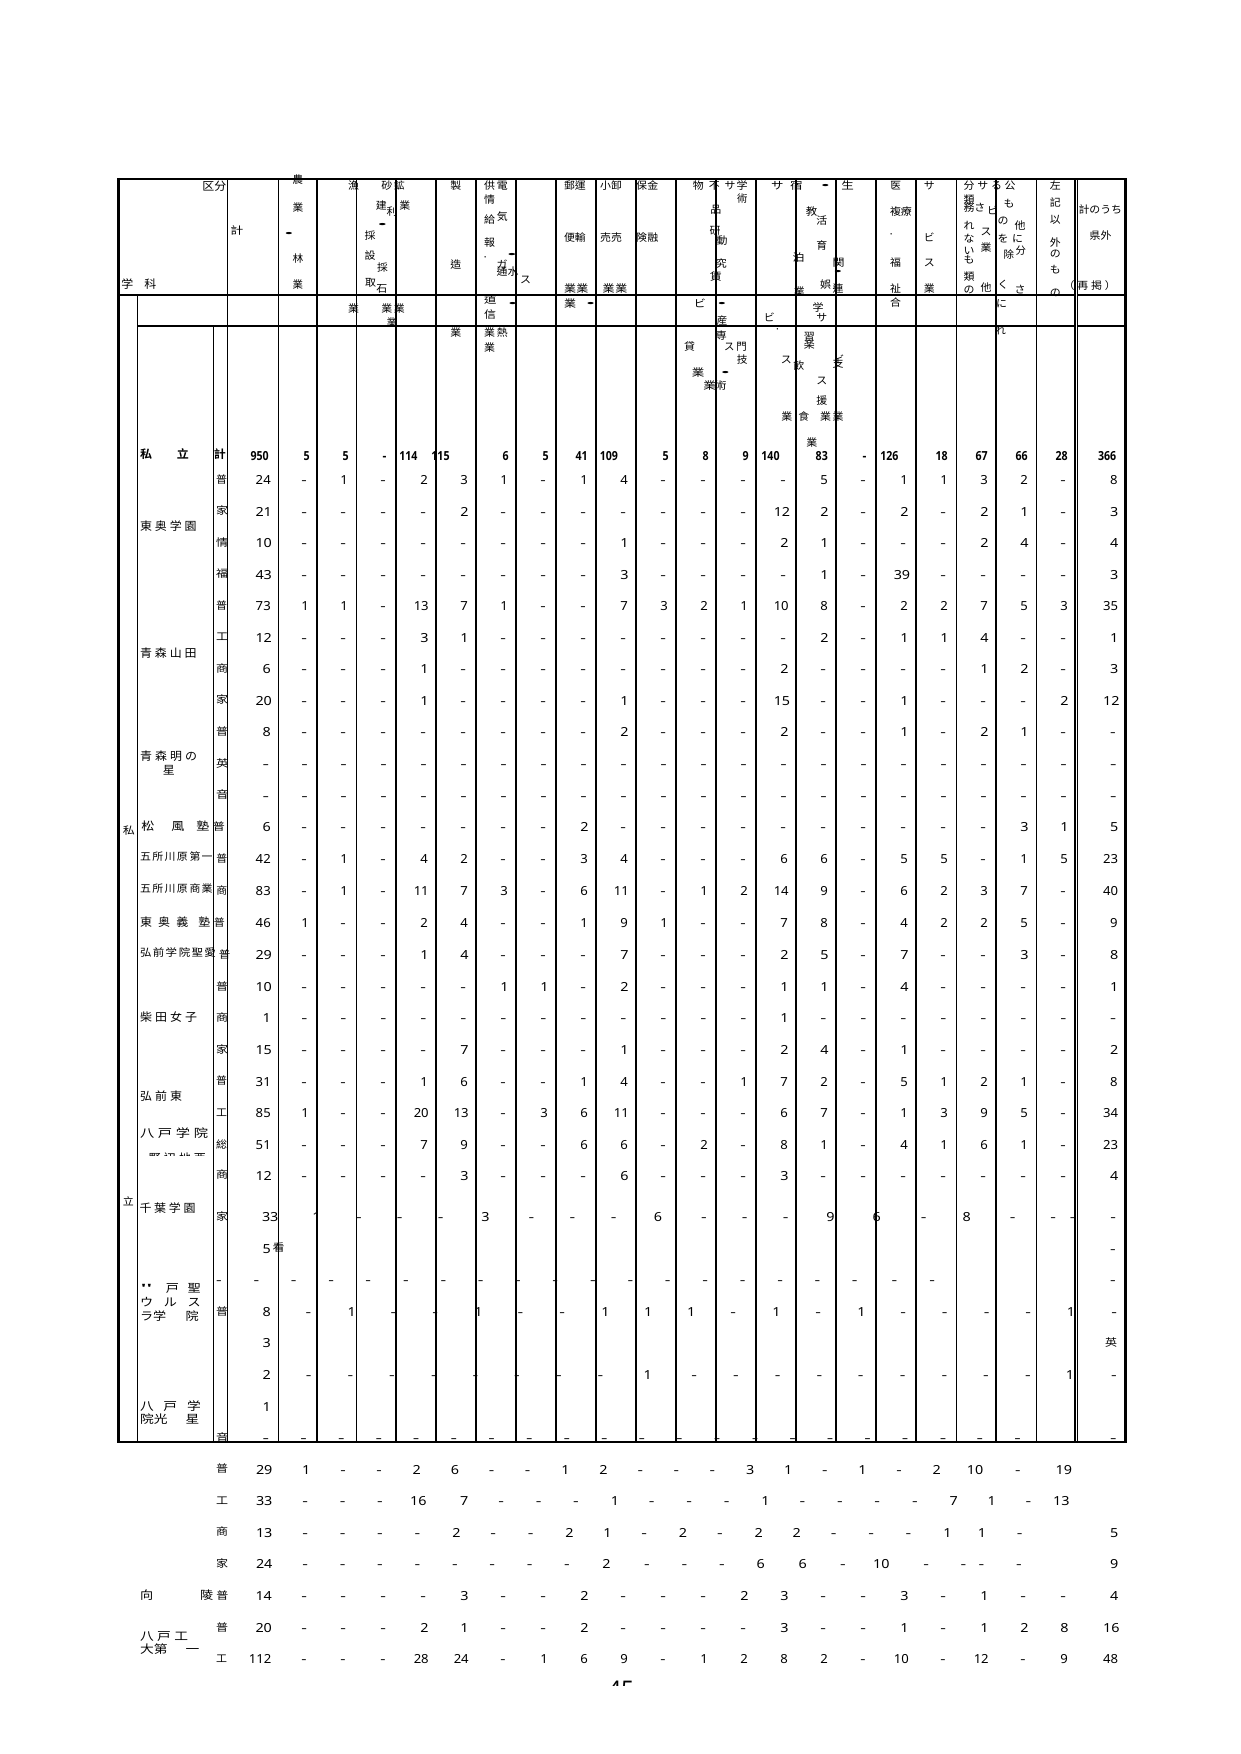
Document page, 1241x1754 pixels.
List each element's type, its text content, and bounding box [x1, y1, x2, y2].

text 泊 関 ・ [776, 252, 861, 278]
text 福 43 - - - - - - - - 3 - - - - 1 - 39 - - - - 3 [216, 566, 1240, 583]
text 採 設 [364, 231, 421, 262]
text 商 13 - - - - 2 - - 2 1 - 2 - 2 2 - - - 1 1 - 5 [216, 1524, 1240, 1541]
text 分 サ る 公 [963, 178, 1027, 192]
text 普 24 - 1 - 2 3 1 - 1 4 - - - - 5 - 1 1 3 2 - 8 [216, 471, 1240, 488]
text 私 松 風 塾 普 6 - - - - - - - 2 - - - - - - - - - - 3 1 5 [123, 818, 1240, 838]
text 学 科 業 [75, 276, 303, 292]
text 英 - - - - - - - - - - - - - - - - - - - - - - [216, 755, 1240, 772]
list ビ [890, 230, 947, 244]
text 漁 砂鉱 建利業 [331, 173, 421, 214]
text 業 食 業業 業 [764, 409, 861, 449]
text に れ [976, 297, 1027, 337]
text 郵運 小卸 保金 [564, 178, 667, 193]
text 東 奥 学 園 [140, 518, 201, 534]
text のも [1049, 243, 1062, 277]
list 楽 習 [776, 323, 861, 356]
text の （ 再 掲 ） [1049, 277, 1240, 293]
text 物 不 サ学術 [684, 179, 747, 205]
text 商 12 - - - - 3 - - - 6 - - - 3 - - - - - - - 4 [216, 1167, 1240, 1184]
text 五所川原第一 普 42 - 1 - 4 2 - - 3 4 - - - 6 6 - 5 5 - 1 5 23 [140, 849, 1240, 867]
text 左記 [1049, 176, 1062, 209]
text 産 専 [696, 312, 747, 342]
text 工 112 - - - 28 24 - 1 6 9 - 1 2 8 2 - 10 - 12 - 9 48 [216, 1650, 1240, 1667]
text 普 29 1 - - 2 6 - - 1 2 - - - 3 1 - 1 - 2 10 - 19 [216, 1461, 1240, 1478]
text 計 ・ [75, 223, 303, 240]
text 家 33 1 - - - 3 - - - 6 - - - 9 6 - 8 - - - - 5 看 - - - - - - - - - - - - - - - - - - - - - - 普 8 - 1 - - 1 - - 1 1 1 - 1 - 1 - - - - 1 - 3 英 2 - - - - - - - - 1 - - - - - - - - - 1 - 1 [216, 1208, 1117, 1415]
text 音 - - - - - - - - - - - - - - - - - - - - - - [216, 1429, 1240, 1446]
text 工 12 - - - 3 1 - - - - - - - - 2 - 1 1 4 - - 1 [216, 629, 1240, 646]
text 区分 農 [75, 173, 303, 194]
text ス 援 [816, 376, 861, 409]
text 活 育 [816, 218, 861, 252]
text 950 5 5 - 114 115 6 5 41 109 5 8 9 140 83 - 126 18 67 66 28 366 [250, 449, 1240, 463]
text 向 陵 普 14 - - - - 3 - - 2 - - - 2 3 - - 3 - 1 - - 4 [140, 1587, 1240, 1604]
text 商 6 - - - 1 - - - - - - - - 2 - - - - 1 2 - 3 [216, 660, 1240, 677]
text 家 20 - - - 1 - - - - 1 - - - 15 - - 1 - - - 2 12 [216, 692, 1240, 709]
text 商 1 - - - - - - - - - - - - 1 - - - - - - - - [216, 1009, 1240, 1027]
text 福 ス [890, 256, 947, 270]
text 工 33 - - - 16 7 - - - 1 - - - 1 - - - - 7 1 - 13 [216, 1492, 1240, 1509]
text 動 究 [696, 236, 747, 270]
text 類 も務さビ [963, 193, 1027, 218]
text 普 20 - - - 2 1 - - 2 - - - - 3 - - 1 - 1 2 8 16 [216, 1619, 1240, 1636]
text 業 [75, 200, 303, 214]
text 業業 業業 業・ [564, 282, 667, 310]
text サ 宿 ・生 教 [764, 178, 861, 218]
text 医 サ複療 [890, 178, 947, 218]
text 普 31 - - - 1 6 - - 1 4 - - 1 7 2 - 5 1 2 1 - 8 [216, 1073, 1240, 1090]
text 情 10 - - - - - - - - 1 - - - 2 1 - - - 2 4 - 4 [216, 534, 1240, 551]
text 技 [671, 353, 747, 366]
text 祉 業合 [890, 281, 947, 310]
text 弘 前 東 [140, 1088, 197, 1104]
text の 他 く さ [963, 282, 1027, 297]
text 便輸 売売 険融 [564, 230, 667, 244]
text 家 24 - - - - - - - - 2 - - - 6 6 - 10 - - - - 9 [216, 1555, 1240, 1572]
text 林 [75, 251, 303, 266]
text 八 戸 工 大第 一 [140, 1629, 201, 1657]
text 業 娯連 学 [776, 278, 861, 314]
text な 業 を に [963, 233, 1027, 246]
text 取石 [331, 275, 421, 295]
text 道・ 信 [484, 287, 541, 321]
text 業 ・ 業術 [684, 366, 747, 392]
text 普 10 - - - - - 1 1 - 2 - - - 1 1 - 4 - - - - 1 [216, 978, 1240, 995]
text も 類 [963, 256, 1027, 282]
text 賃 ビ・ [684, 270, 747, 310]
text 業 業業 業 [331, 301, 421, 330]
text 弘前学院聖愛 普 29 - - - 1 4 - - - 7 - - - 2 5 - 7 - - 3 - 8 [140, 946, 1240, 963]
text 給気 報 [484, 211, 541, 249]
text 製 供電 情 [450, 178, 541, 207]
text 家 21 - - - - 2 - - - - - - - 12 2 - 2 - 2 1 - 3 [216, 503, 1240, 520]
text 青 森 明 の星 [140, 749, 201, 778]
text 家 15 - - - - 7 - - - 1 - - - 2 4 - 1 - - - - 2 [216, 1041, 1240, 1058]
text 八 戸 学 院光 星 [140, 1399, 201, 1427]
text 普 8 - - - - - - - - 2 - - - 2 - - 1 - 2 1 - - [216, 723, 1240, 741]
text " 戸 聖ウ ル ス ラ学 院 [140, 1282, 201, 1324]
text 音 - - - - - - - - - - - - - - - - - - - - - - [216, 787, 1240, 804]
text 業 業熱 業 [450, 326, 541, 354]
text 五所川原商業 商 83 - 1 - 11 7 3 - 6 11 - 1 2 14 9 - 6 2 3 7 - 40 [140, 882, 1240, 899]
text 青 森 山 田 [140, 645, 201, 660]
text 東 奥 義 塾 普 46 1 - - 2 4 - - 1 9 1 - - 7 8 - 4 2 2 5 - 9 [140, 914, 1240, 931]
text 柴 田 女 子 [140, 1009, 201, 1025]
text 総 51 - - - 7 9 - - 6 6 - 2 - 8 1 - 4 1 6 1 - 23 [216, 1139, 1240, 1152]
text ス飲 ビ 支 [764, 356, 861, 376]
text 品 研 [684, 205, 747, 236]
text 立 千 葉 学 園 [123, 1194, 201, 1215]
text 工 85 1 - - 20 13 - 3 6 11 - - - 6 7 - 1 3 9 5 - 34 [216, 1104, 1240, 1121]
text 外 県外 [1049, 225, 1240, 243]
text 普 73 1 1 - 13 7 1 - - 7 3 2 1 10 8 - 2 2 7 5 3 35 [216, 597, 1240, 614]
text 造 ガ 通水ス [450, 261, 541, 287]
text れ ス の 他 [963, 218, 1027, 233]
